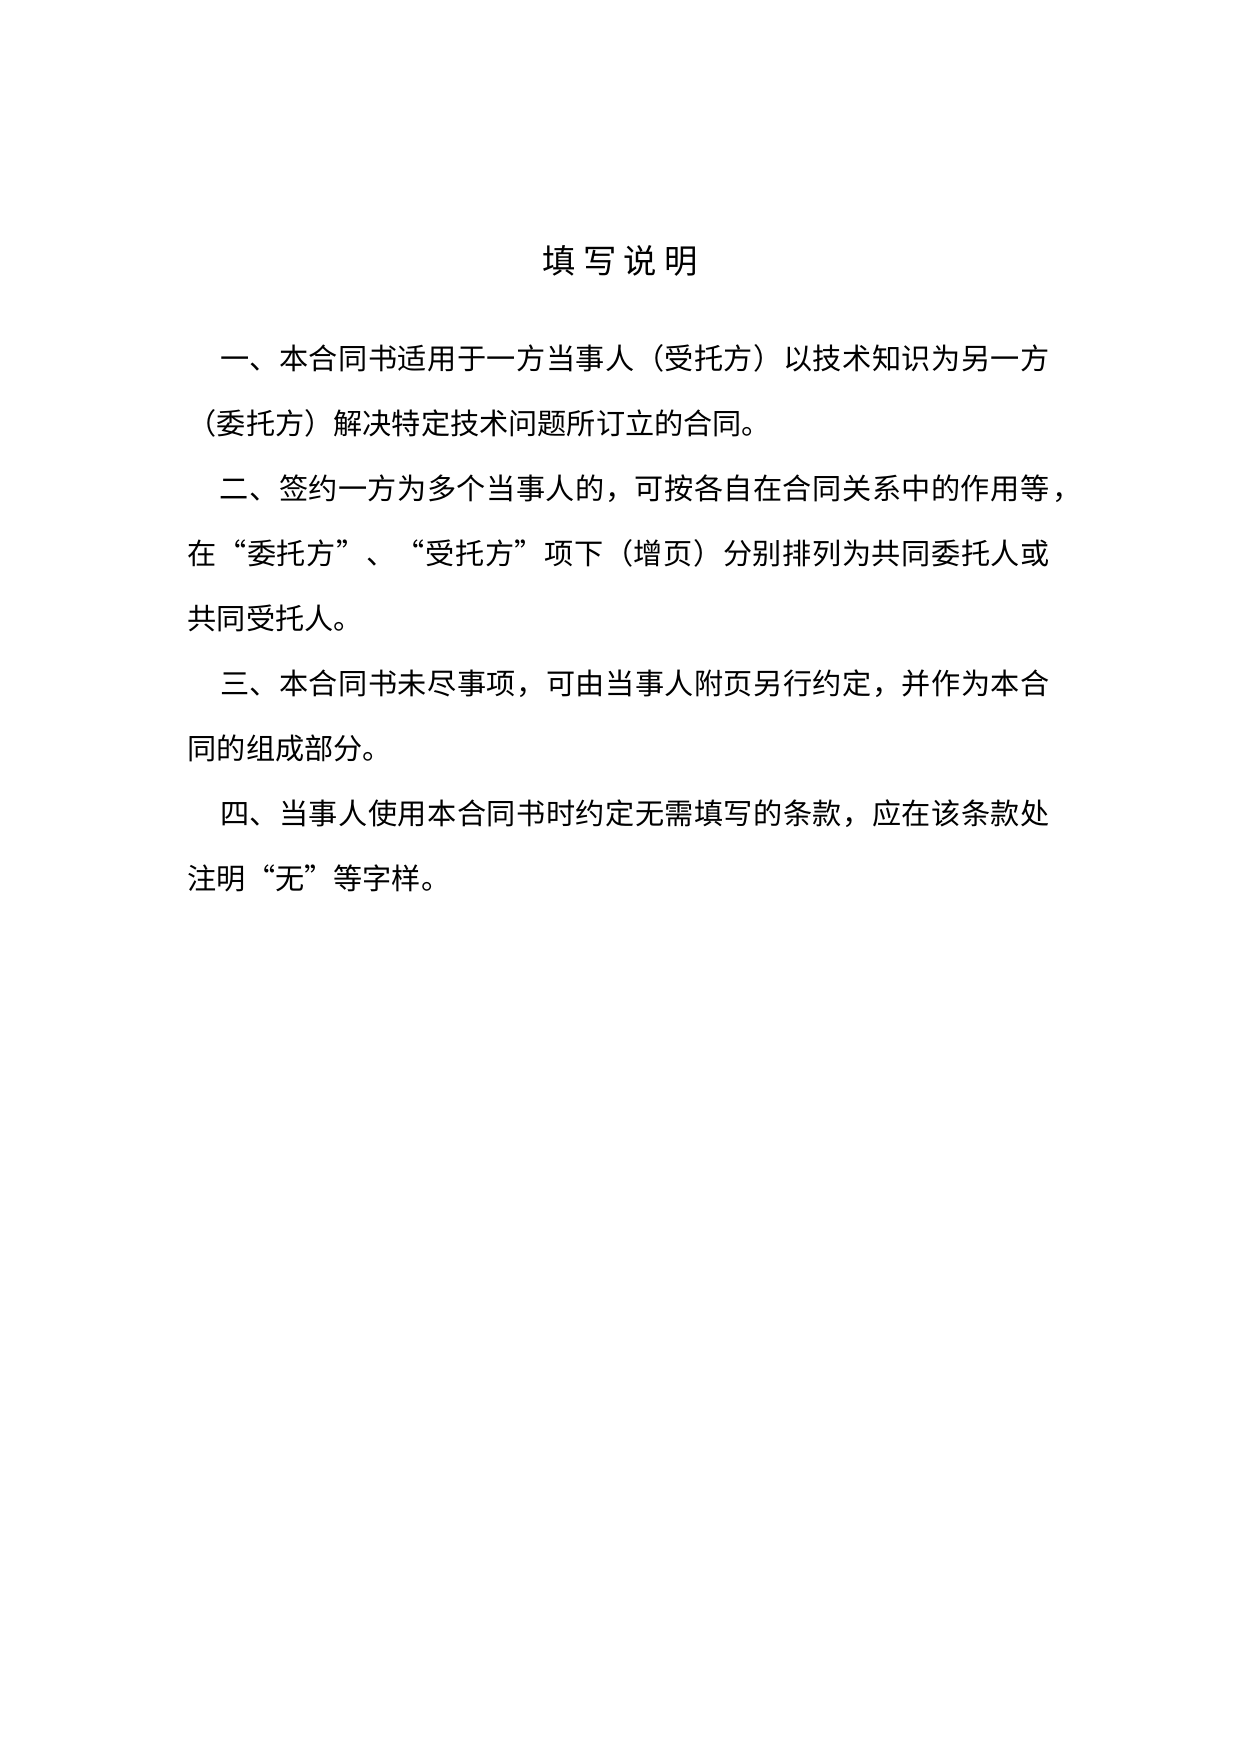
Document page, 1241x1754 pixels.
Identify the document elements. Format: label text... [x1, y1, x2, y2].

text 填 写 说 明 [187, 227, 1053, 292]
text 二、签约一方为多个当事人的，可按各自在合同关系中的作用等，在“委托方”、“受托方”项下（增页）分别排列为共同委托人或共同受托人。 [187, 454, 1053, 649]
text 一、本合同书适用于一方当事人（受托方）以技术知识为另一方（委托方）解决特定技术问题所订立的合同。 [187, 324, 1053, 454]
text 四、当事人使用本合同书时约定无需填写的条款，应在该条款处注明“无”等字样。 [187, 779, 1053, 909]
text 三、本合同书未尽事项，可由当事人附页另行约定，并作为本合同的组成部分。 [187, 649, 1053, 779]
